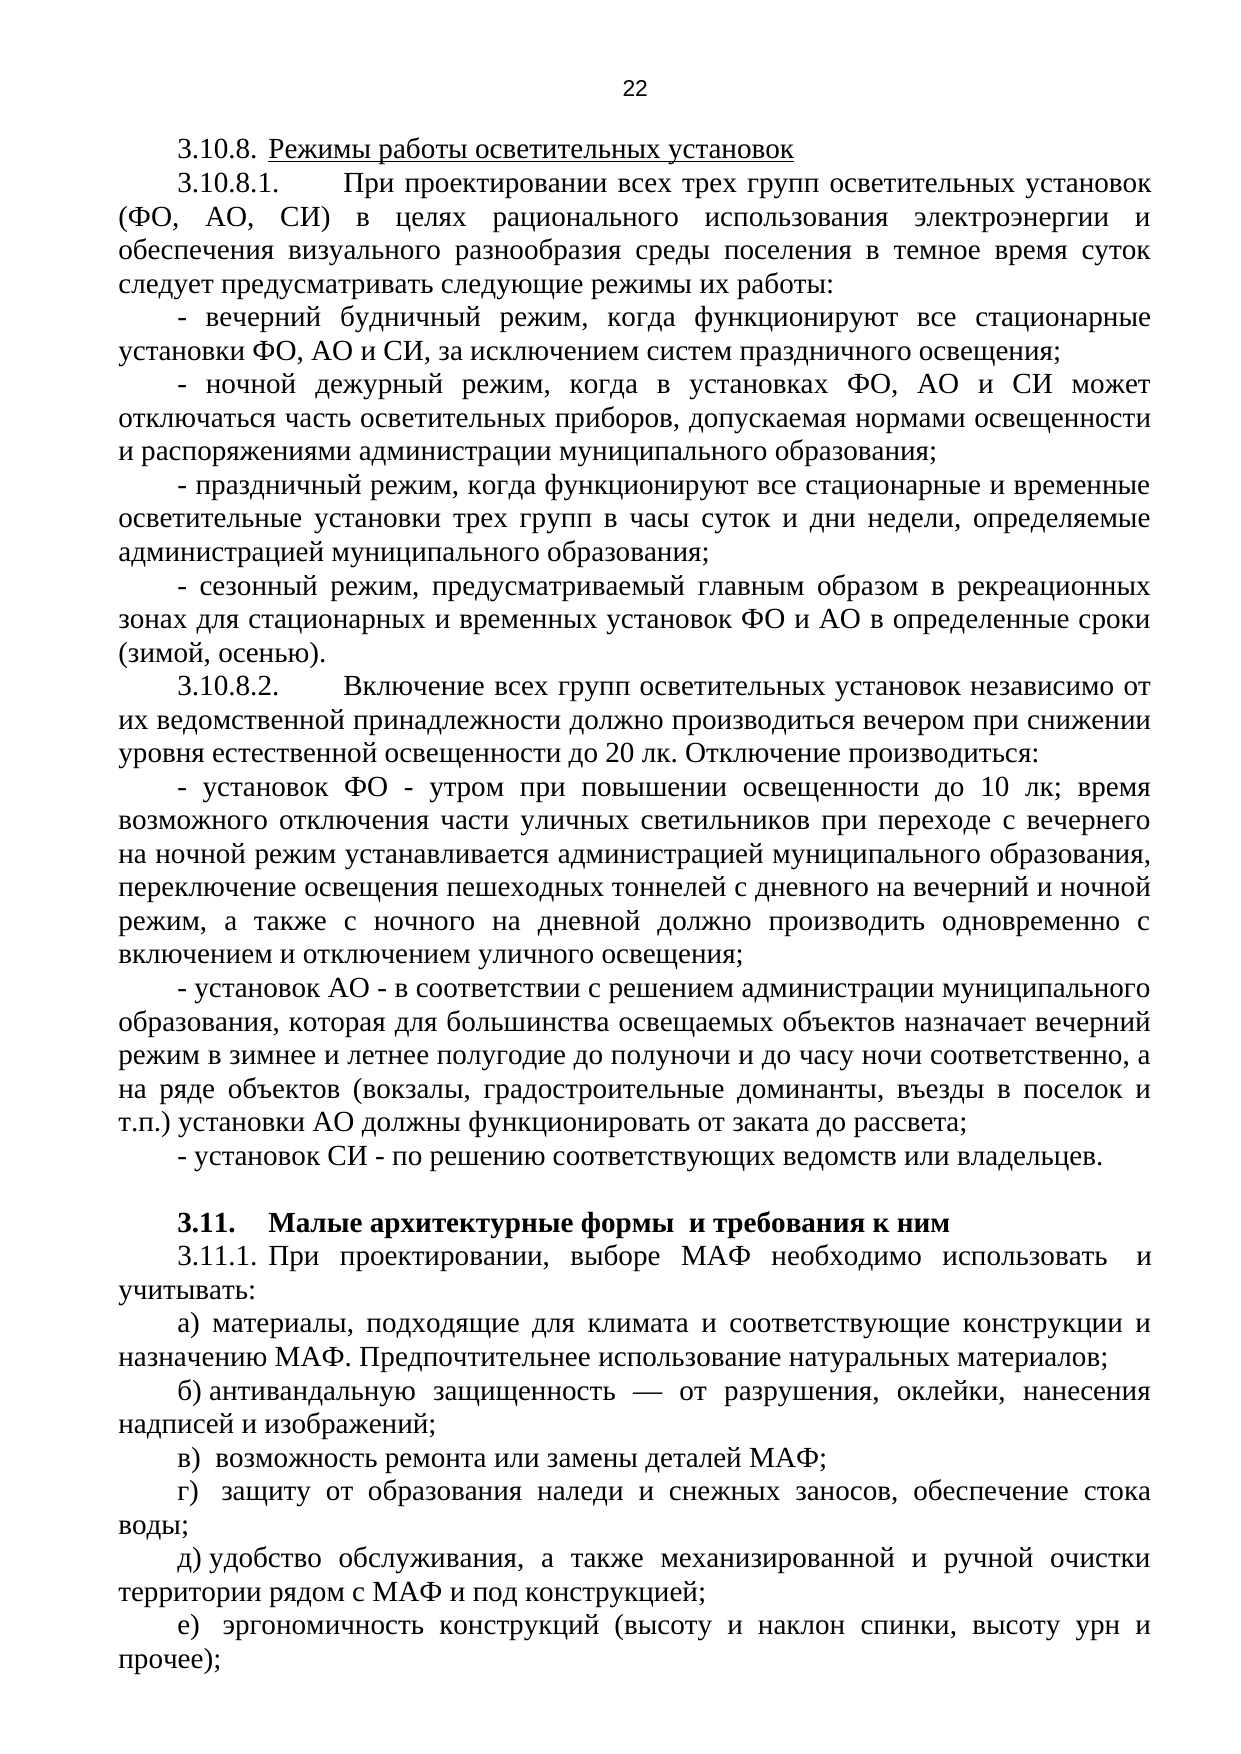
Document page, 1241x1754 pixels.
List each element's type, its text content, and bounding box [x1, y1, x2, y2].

text - сезонный режим, предусматриваемый главным образом в рекреационных зонах для стационарных и временных установок ФО и АО в определенные сроки (зимой, осенью). [118, 568, 1152, 668]
text а) материалы, подходящие для климата и соответствующие конструкции и назначению МАФ. Предпочтительнее использование натуральных материалов; [118, 1306, 1152, 1373]
text г) защиту от образования наледи и снежных заносов, обеспечение стока воды; [118, 1473, 1152, 1540]
text - установок ФО - утром при повышении освещенности до 10 лк; время возможного отключения части уличных светильников при переходе с вечернего на ночной режим устанавливается администрацией муниципального образования, переключение освещения пешеходных тоннелей с дневного на вечерний и ночной режим, а также с ночного на дневной должно производить одновременно с включением и отключением уличного освещения; [118, 769, 1152, 970]
text е) эргономичность конструкций (высоту и наклон спинки, высоту урн и прочее); [118, 1607, 1152, 1674]
list Включение всех групп осветительных установок независимо от их ведомственной принадлежности должно производиться вечером при снижении уровня естественной освещенности до 20 лк. Отключение производиться: [118, 668, 1152, 769]
list Режимы работы осветительных установок [118, 132, 1152, 165]
subtitle Малые архитектурные формы и требования к ним [118, 1205, 1152, 1238]
text б) антивандальную защищенность ― от разрушения, оклейки, нанесения надписей и изображений; [118, 1373, 1152, 1440]
list При проектировании, выборе МАФ необходимо использовать и учитывать: [118, 1238, 1152, 1306]
text - установок СИ - по решению соответствующих ведомств или владельцев. [118, 1138, 1152, 1171]
text - праздничный режим, когда функционируют все стационарные и временные осветительные установки трех групп в часы суток и дни недели, определяемые администрацией муниципального образования; [118, 467, 1152, 568]
list При проектировании всех трех групп осветительных установок (ФО, АО, СИ) в целях рационального использования электроэнергии и обеспечения визуального разнообразия среды поселения в темное время суток следует предусматривать следующие режимы их работы: [118, 165, 1152, 299]
text - вечерний будничный режим, когда функционируют все стационарные установки ФО, АО и СИ, за исключением систем праздничного освещения; [118, 299, 1152, 366]
text д) удобство обслуживания, а также механизированной и ручной очистки территории рядом с МАФ и под конструкцией; [118, 1540, 1152, 1607]
text - установок АО - в соответствии с решением администрации муниципального образования, которая для большинства освещаемых объектов назначает вечерний режим в зимнее и летнее полугодие до полуночи и до часу ночи соответственно, а на ряде объектов (вокзалы, градостроительные доминанты, въезды в поселок и т.п.) установки АО должны функционировать от заката до рассвета; [118, 970, 1152, 1138]
text в) возможность ремонта или замены деталей МАФ; [118, 1440, 1152, 1473]
text - ночной дежурный режим, когда в установках ФО, АО и СИ может отключаться часть осветительных приборов, допускаемая нормами освещенности и распоряжениями администрации муниципального образования; [118, 366, 1152, 467]
